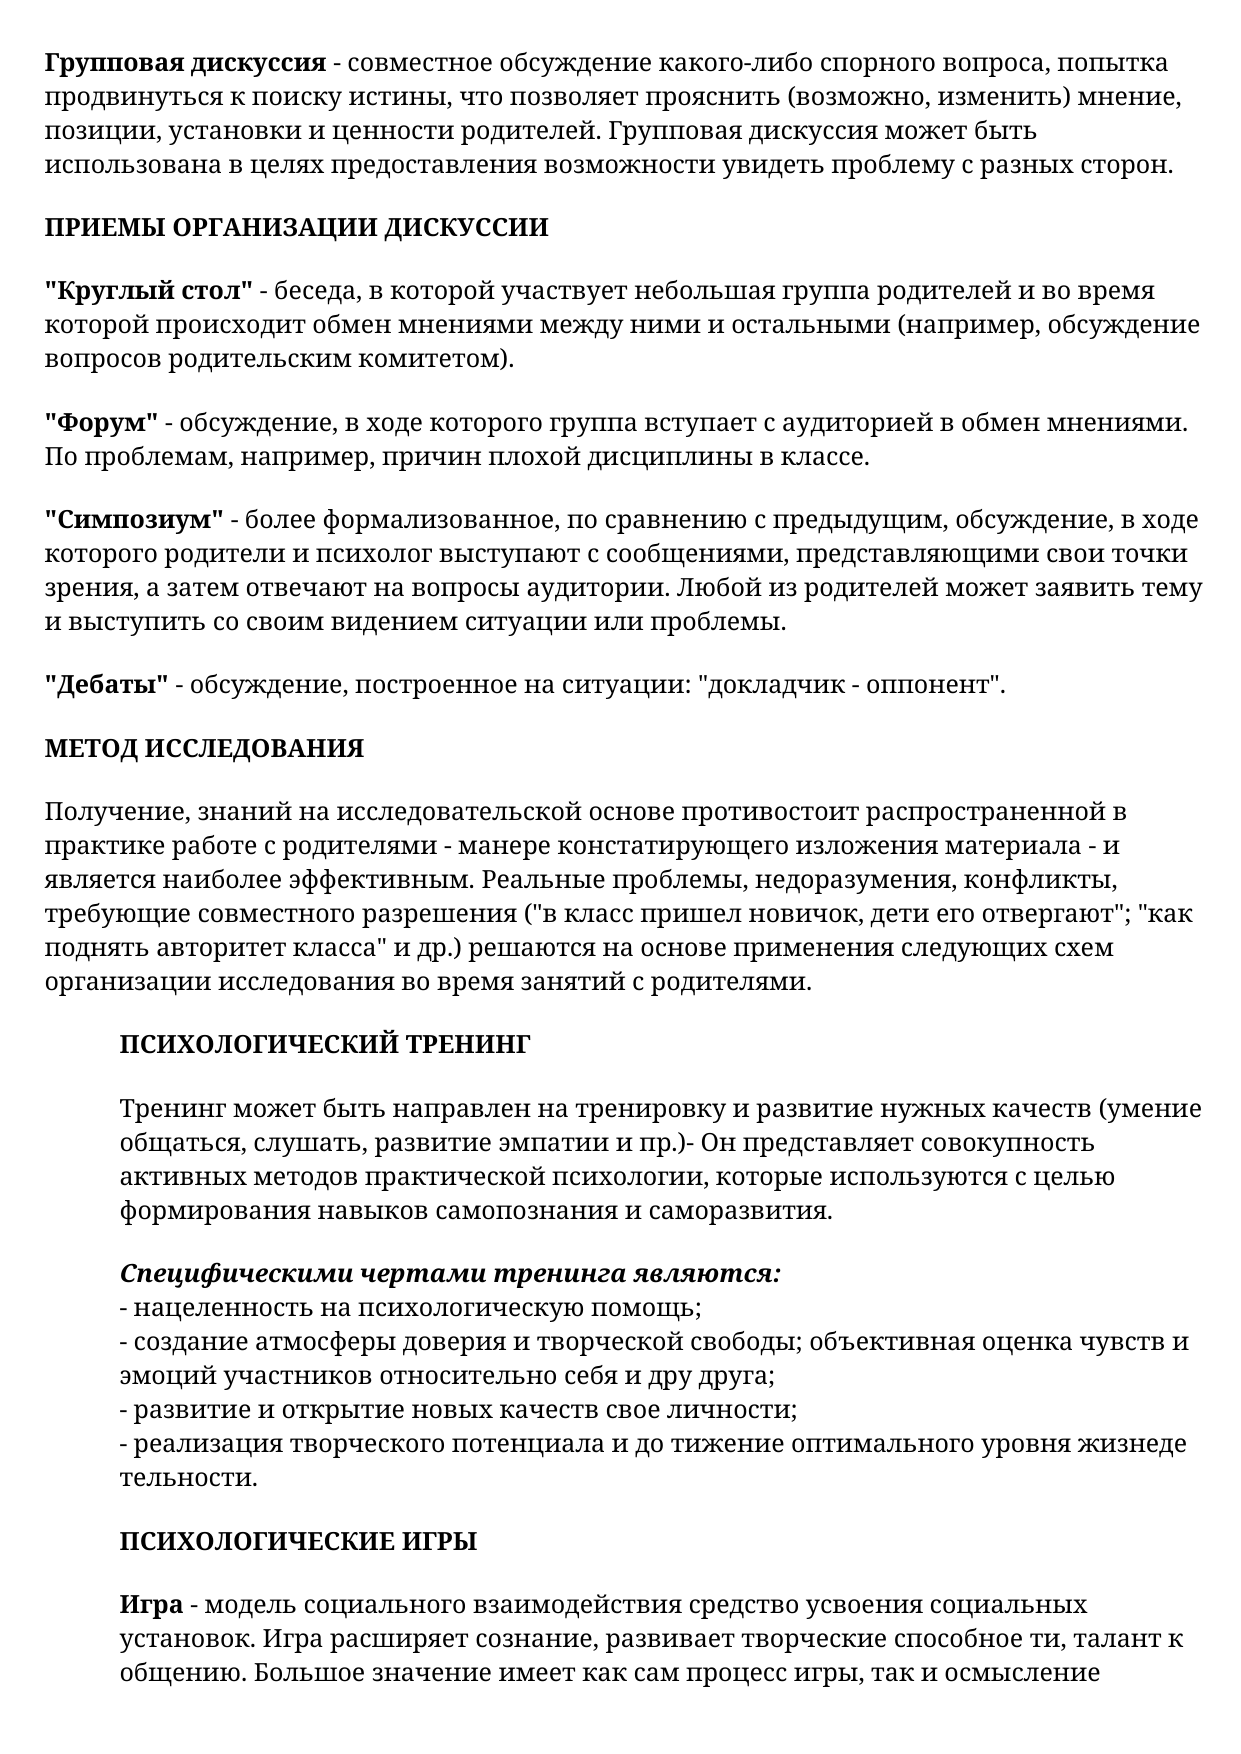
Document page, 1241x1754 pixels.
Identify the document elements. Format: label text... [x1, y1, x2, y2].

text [119, 1587, 1211, 1689]
text МЕТОД ИССЛЕДОВАНИЯ [44, 730, 1211, 764]
text "Круглый стол" - беседа, в которой участвует небольшая группа родителей и во время которой происходит обмен мнениями между ними и остальными (например, обсуждение вопросов родительским комитетом). [44, 273, 1211, 375]
text "Симпозиум" - более формализованное, по сравнению с предыдущим, обсуждение, в ходе которого родители и психолог выступают с сообщениями, представляющими свои точки зрения, а затем отвечают на вопросы аудитории. Любой из родителей может заявить тему и выступить со своим видением ситуации или проблемы. [44, 502, 1211, 638]
text ПРИЕМЫ ОРГАНИЗАЦИИ ДИСКУССИИ [44, 210, 1211, 244]
text ПСИХОЛОГИЧЕСКИЕ ИГРЫ [119, 1523, 1211, 1557]
text Специфическими чертами тренинга являются: - нацеленность на психологическую помощь; - создание атмосферы доверия и творческой свободы; объективная оценка чувств и эмоций участников относительно себя и дру друга; - развитие и открытие новых качеств свое личности; - реализация творческого потенциала и до тижение оптимального уровня жизнеде тельности. [119, 1256, 1211, 1494]
text ПСИХОЛОГИЧЕСКИЙ ТРЕНИНГ [119, 1027, 1211, 1061]
text Получение, знаний на исследовательской основе противостоит распространенной в практике работе с родителями - манере констатирующего изложения материала - и является наиболее эффективным. Реальные проблемы, недоразумения, конфликты, требующие совместного разрешения ("в класс пришел новичок, дети его отвергают"; "как поднять авторитет класса" и др.) решаются на основе применения следующих схем организации исследования во время занятий с родителями. [44, 793, 1211, 998]
text "Дебаты" - обсуждение, построенное на ситуации: "докладчик - оппонент". [44, 667, 1211, 701]
text Групповая дискуссия - совместное обсуждение какого-либо спорного вопроса, попытка продвинуться к поиску истины, что позволяет прояснить (возможно, изменить) мнение, позиции, установки и ценности родителей. Групповая дискуссия может быть использована в целях предоставления возможности увидеть проблему с разных сторон. [44, 44, 1211, 181]
text "Форум" - обсуждение, в ходе которого группа вступает с аудиторией в обмен мнениями. По проблемам, например, причин плохой дисциплины в классе. [44, 404, 1211, 472]
text Тренинг может быть направлен на тренировку и развитие нужных качеств (умение общаться, слушать, развитие эмпатии и пр.)- Он представляет совокупность активных методов практической психологии, которые используются с целью формирования навыков самопознания и саморазвития. [119, 1090, 1211, 1227]
